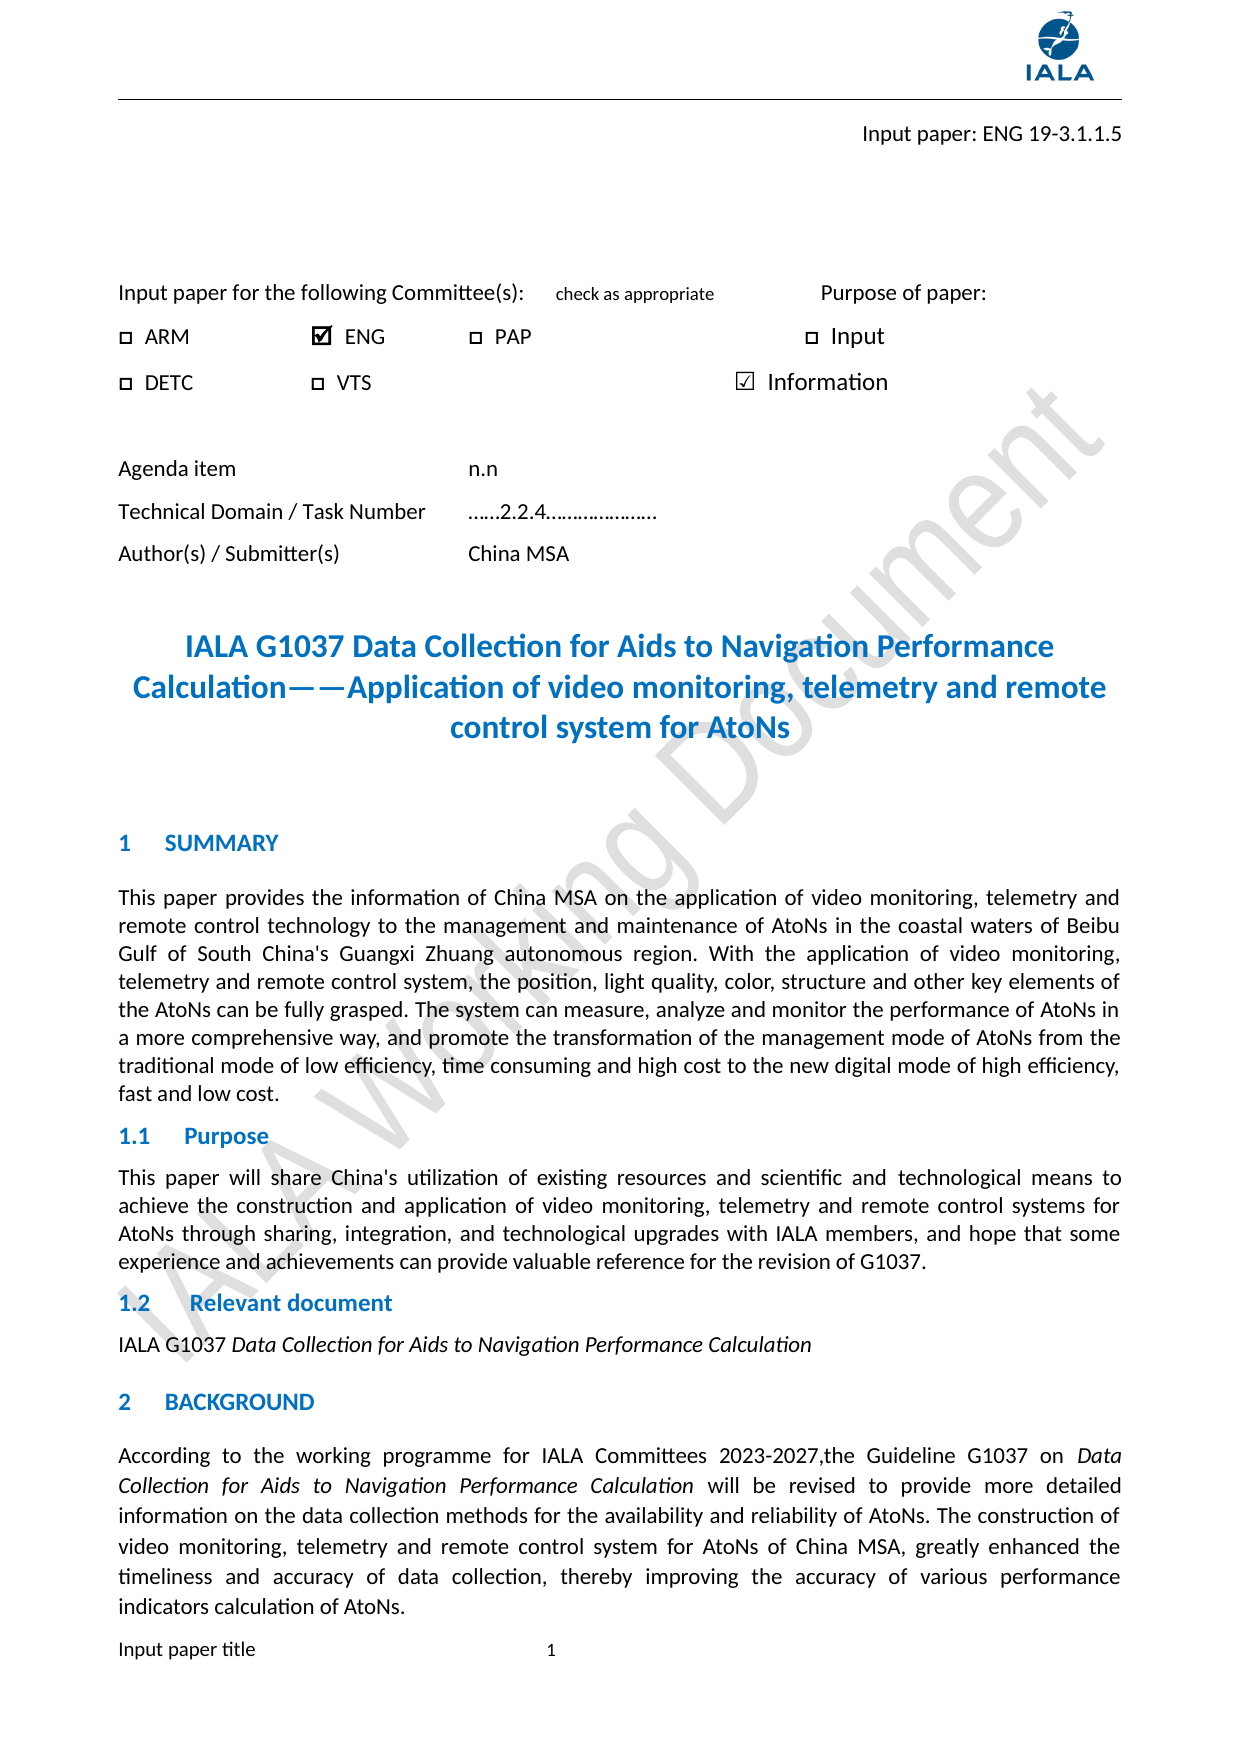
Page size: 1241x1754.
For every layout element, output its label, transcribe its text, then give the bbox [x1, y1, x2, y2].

subtitle This paper provides the information of China MSA on the application of video monitoring, telemetry and remote control technology to the management and maintenance of AtoNs in the coastal waters of Beibu Gulf of South China's Guangxi Zhuang autonomous region. With the application of video monitoring, telemetry and remote control system, the position, light quality, color, structure and other key elements of the AtoNs can be fully grasped. The system can measure, analyze and monitor the performance of AtoNs in a more comprehensive way, and promote the transformation of the management mode of AtoNs from the traditional mode of low efficiency, time consuming and high cost to the new digital mode of high efficiency, fast and low cost. [118, 883, 1122, 1107]
picture [1011, 3, 1106, 96]
subtitle 1.1 Purpose [118, 1120, 1122, 1150]
text Agenda item n.n [118, 454, 1122, 482]
text IALA G1037 Data Collection for Aids to Navigation Performance Calculation [118, 1330, 1122, 1358]
title IALA G1037 Data Collection for Aids to Navigation Performance Calculation——Application of video monitoring, telemetry and remote control system for AtoNs [118, 625, 1122, 747]
text Input paper: ENG 19-3.1.1.5 [118, 119, 1122, 147]
subtitle 1 Summary [118, 828, 1122, 858]
subtitle 2 Background [118, 1386, 1122, 1416]
text Author(s) / Submitter(s) China MSA [118, 539, 1122, 567]
text □ DETC □ VTS ☑ Information [118, 366, 1122, 396]
text According to the working programme for IALA Committees 2023-2027,the Guideline G1037 on Data Collection for Aids to Navigation Performance Calculation will be revised to provide more detailed information on the data collection methods for the availability and reliability of AtoNs. The construction of video monitoring, telemetry and remote control system for AtoNs of China MSA, greatly enhanced the timeliness and accuracy of data collection, thereby improving the accuracy of various performance indicators calculation of AtoNs. [118, 1441, 1122, 1620]
subtitle This paper will share China's utilization of existing resources and scientific and technological means to achieve the construction and application of video monitoring, telemetry and remote control systems for AtoNs through sharing, integration, and technological upgrades with IALA members, and hope that some experience and achievements can provide valuable reference for the revision of G1037. [118, 1163, 1122, 1275]
text Input paper for the following Committee(s): check as appropriate Purpose of paper: [118, 278, 1122, 306]
subtitle 1.2 Relevant document [118, 1287, 1122, 1318]
text Technical Domain / Task Number ……2.2.4………………… [118, 497, 1122, 525]
text □ ARM ENG □ PAP □ Input [118, 321, 1122, 351]
